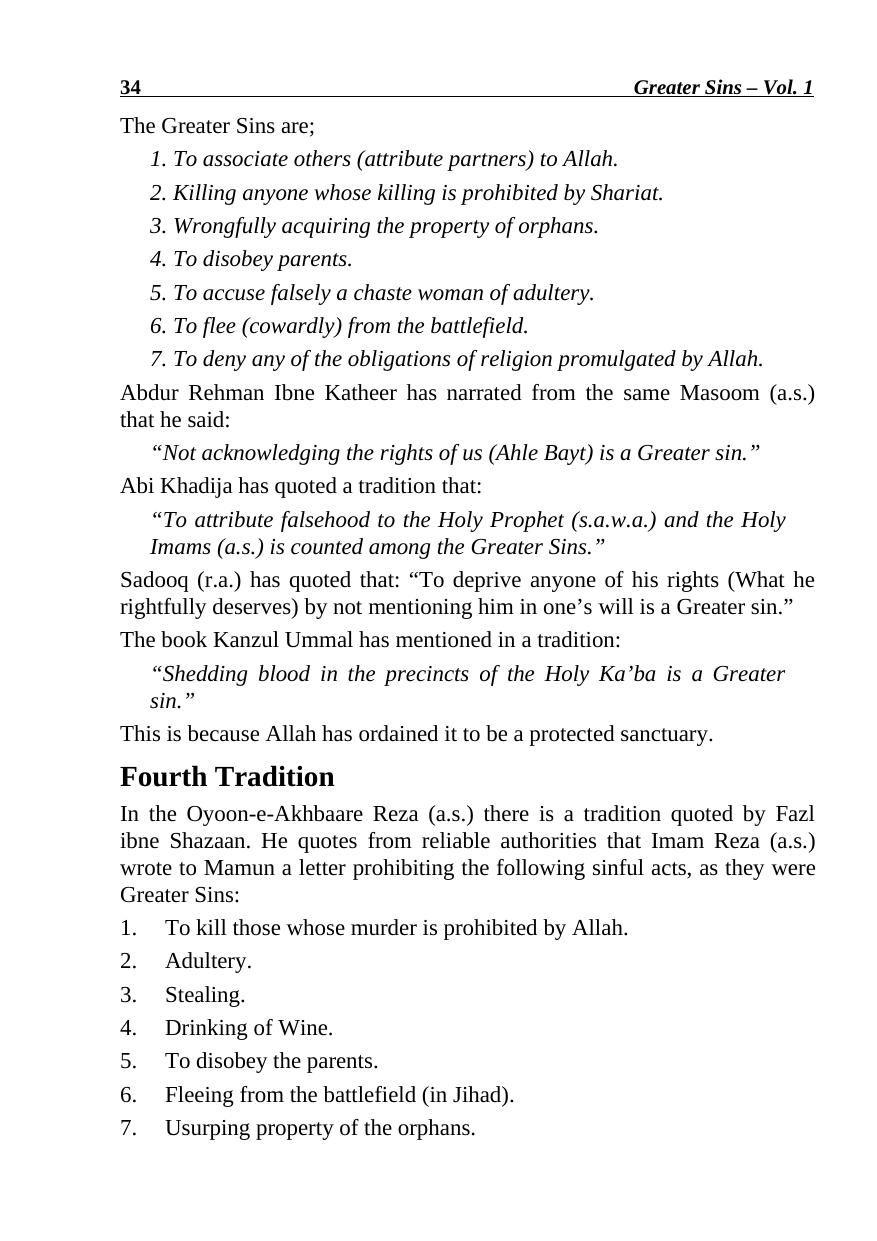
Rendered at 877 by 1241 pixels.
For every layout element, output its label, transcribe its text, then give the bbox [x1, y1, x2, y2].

text 6. Fleeing from the battlefield (in Jihad). [120, 1081, 817, 1108]
text 7. To deny any of the obligations of religion promulgated by Allah. [150, 345, 787, 372]
text 5. To accuse falsely a chaste woman of adultery. [150, 278, 787, 305]
text In the Oyoon-e-Akhbaare Reza (a.s.) there is a tradition quoted by Fazl ibne Shazaan. He quotes from reliable authorities that Imam Reza (a.s.) wrote to Mamun a letter prohibiting the following sinful acts, as they were Greater Sins: [120, 799, 817, 908]
text The book Kanzul Ummal has mentioned in a tradition: [120, 626, 817, 653]
text “Shedding blood in the precincts of the Holy Ka’ba is a Greater sin.” [150, 659, 787, 714]
text “To attribute falsehood to the Holy Prophet (s.a.w.a.) and the Holy Imams (a.s.) is counted among the Greater Sins.” [150, 505, 787, 559]
text The Greater Sins are; [120, 112, 817, 139]
text 5. To disobey the parents. [120, 1047, 817, 1074]
text 1. To kill those whose murder is prohibited by Allah. [120, 914, 817, 941]
text “Not acknowledging the rights of us (Ahle Bayt) is a Greater sin.” [150, 439, 787, 466]
text 4. To disobey parents. [150, 245, 787, 272]
text 1. To associate others (attribute partners) to Allah. [150, 145, 787, 172]
text Sadooq (r.a.) has quoted that: “To deprive anyone of his rights (What he rightfully deserves) by not mentioning him in one’s will is a Greater sin.” [120, 566, 817, 620]
subtitle Fourth Tradition [120, 759, 817, 793]
text 3. Wrongfully acquiring the property of orphans. [150, 212, 787, 239]
text 6. To flee (cowardly) from the battlefield. [150, 312, 787, 339]
text 2. Killing anyone whose killing is prohibited by Shariat. [150, 178, 787, 205]
text 3. Stealing. [120, 981, 817, 1008]
text This is because Allah has ordained it to be a protected sanctuary. [120, 720, 817, 747]
text 4. Drinking of Wine. [120, 1014, 817, 1041]
text 7. Usurping property of the orphans. [120, 1114, 817, 1141]
text Abi Khadija has quoted a tradition that: [120, 472, 817, 499]
text Abdur Rehman Ibne Katheer has narrated from the same Masoom (a.s.) that he said: [120, 378, 817, 432]
text 2. Adultery. [120, 947, 817, 974]
